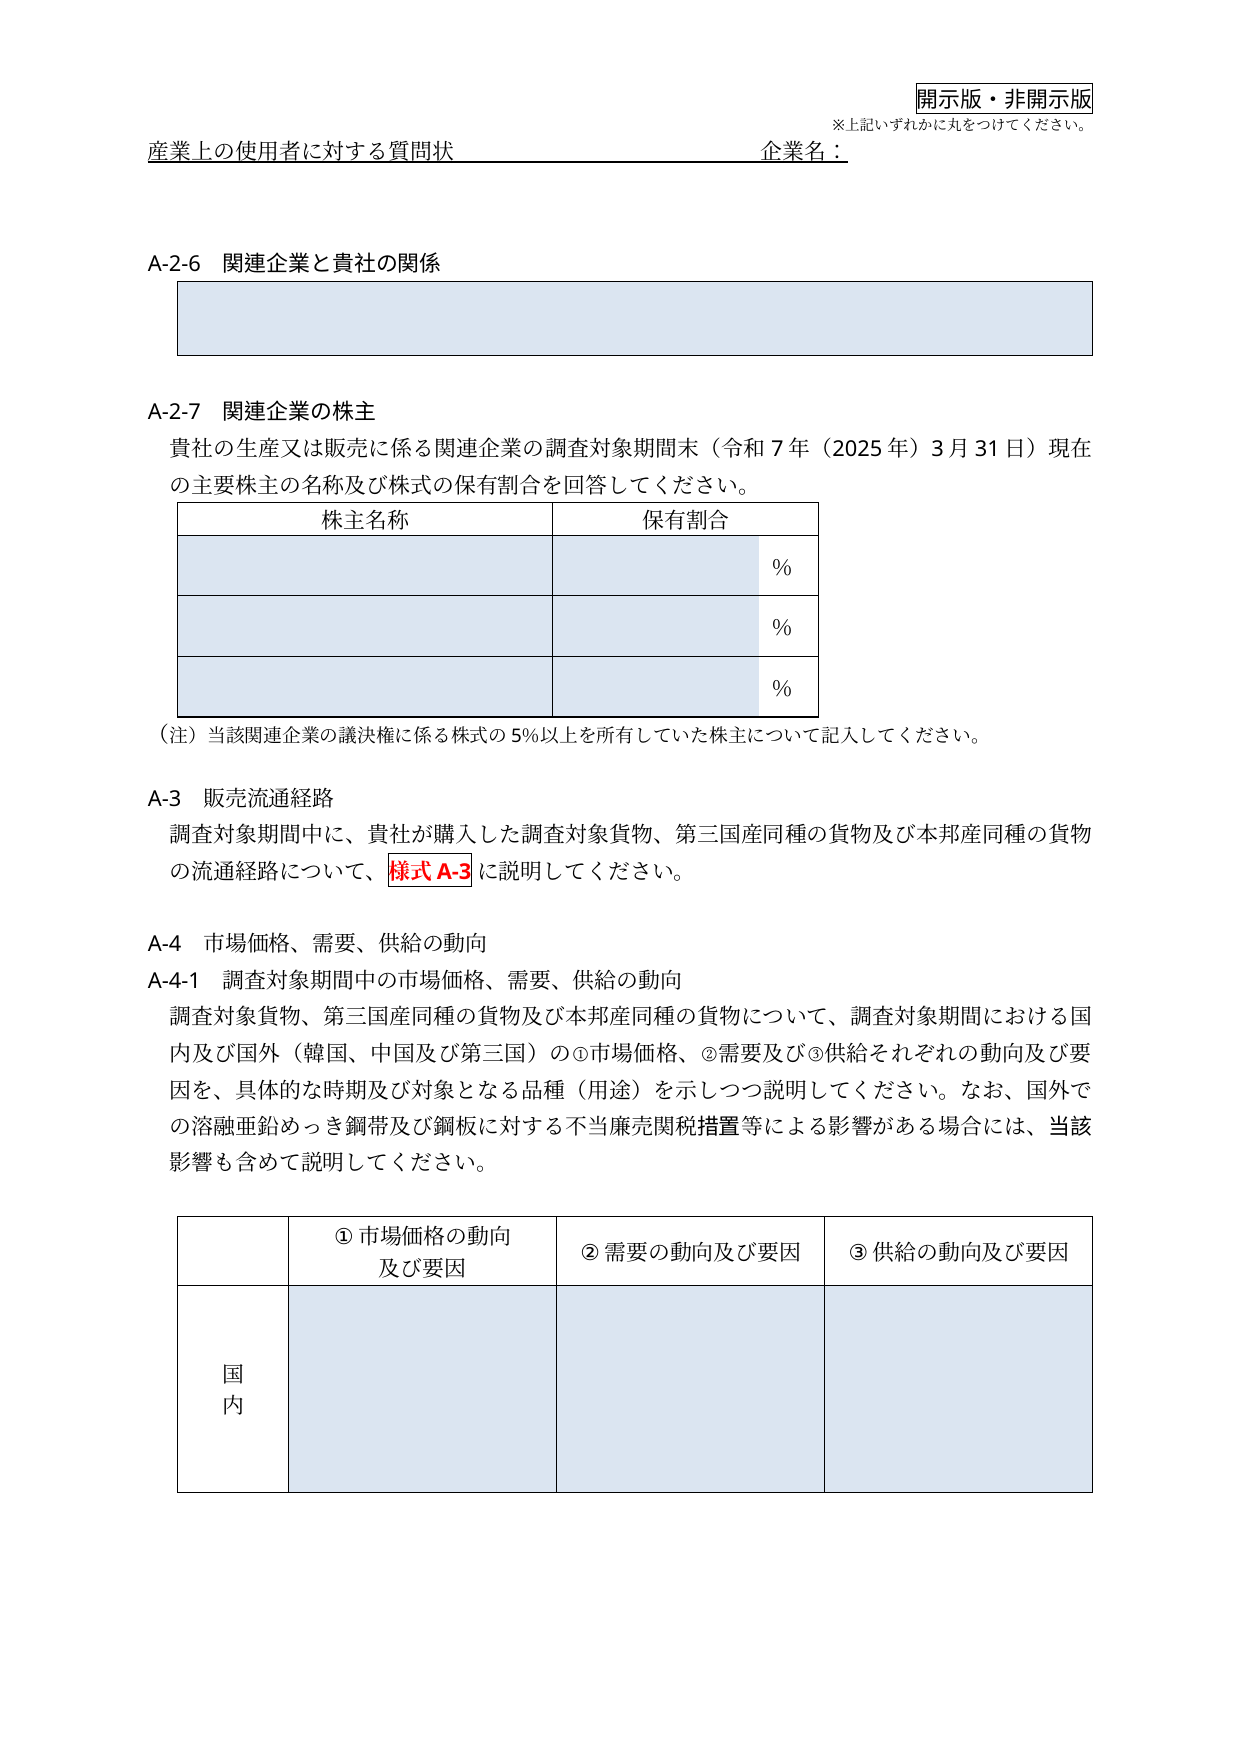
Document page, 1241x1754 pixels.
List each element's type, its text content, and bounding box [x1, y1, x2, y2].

list A-4 市場価格、需要、供給の動向 A-4-1 調査対象期間中の市場価格、需要、供給の動向 [148, 924, 1092, 997]
table_header ②需要の動向及び要因 [557, 1217, 824, 1285]
table_cell [178, 657, 552, 716]
table_cell 国 内 [178, 1286, 288, 1492]
table_cell ％ [760, 596, 818, 656]
list A-2-6 関連企業と貴社の関係 [148, 245, 1092, 281]
table_cell [557, 1286, 824, 1492]
table_cell ％ [760, 657, 818, 716]
table_cell [178, 536, 552, 595]
table_cell [553, 536, 759, 595]
table_cell [825, 1286, 1092, 1492]
table_cell [178, 596, 552, 656]
table_header ③供給の動向及び要因 [825, 1217, 1092, 1285]
text 調査対象期間中に、貴社が購入した調査対象貨物、第三国産同種の貨物及び本邦産同種の貨物の流通経路について、様式A-3に説明してください。 [169, 815, 1092, 888]
list 貴社の生産又は販売に係る関連企業の調査対象期間末（令和7年（2025年）3月31日）現在の主要株主の名称及び株式の保有割合を回答してください。 [169, 429, 1092, 502]
table_cell [553, 657, 759, 716]
table_cell ％ [760, 536, 818, 595]
list 調査対象貨物、第三国産同種の貨物及び本邦産同種の貨物について、調査対象期間における国内及び国外（韓国、中国及び第三国）の①市場価格、②需要及び③供給それぞれの動向及び要因を、具体的な時期及び対象となる品種（用途）を示しつつ説明してください。なお、国外での溶融亜鉛めっき鋼帯及び鋼板に対する不当廉売関税措置等による影響がある場合には、当該影響も含めて説明してください。 [169, 997, 1092, 1180]
list A-3 販売流通経路 [148, 779, 1092, 815]
table_header 保有割合 [553, 503, 818, 534]
list A-2-7 関連企業の株主 [148, 393, 1092, 429]
table_header [178, 282, 1092, 355]
table_header ①市場価格の動向 及び要因 [289, 1217, 556, 1285]
table_header [178, 1217, 288, 1285]
text （注）当該関連企業の議決権に係る株式の5％以上を所有していた株主について記入してください。 [148, 717, 1092, 749]
table_cell [289, 1286, 556, 1492]
table_cell [553, 596, 759, 656]
table_header 株主名称 [178, 503, 552, 534]
